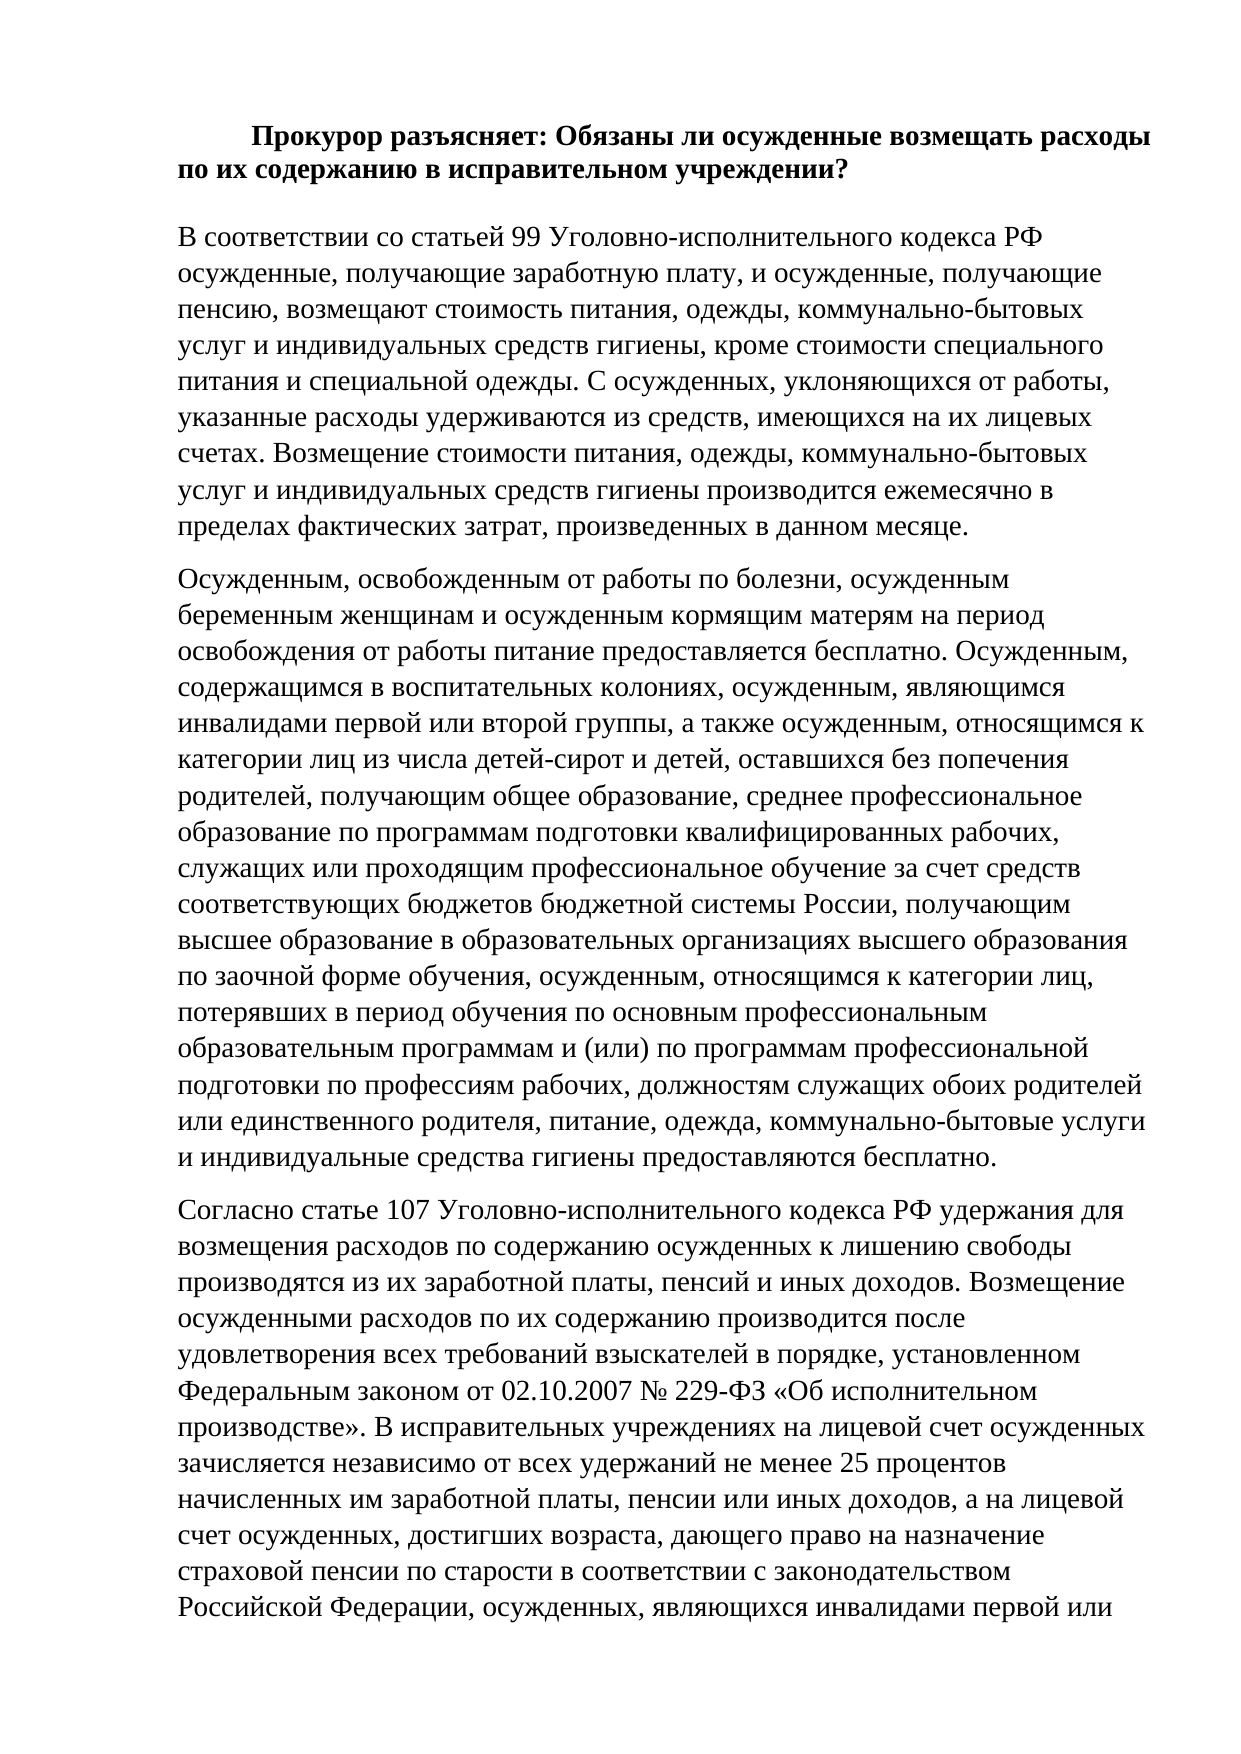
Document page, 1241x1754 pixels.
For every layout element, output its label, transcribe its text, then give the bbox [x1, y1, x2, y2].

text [177, 1192, 1152, 1623]
text Осужденным, освобожденным от работы по болезни, осужденным беременным женщинам и осужденным кормящим матерям на период освобождения от работы питание предоставляется бесплатно. Осужденным, содержащимся в воспитательных колониях, осужденным, являющимся инвалидами первой или второй группы, а также осужденным, относящимся к категории лиц из числа детей-сирот и детей, оставшихся без попечения родителей, получающим общее образование, среднее профессиональное образование по программам подготовки квалифицированных рабочих, служащих или проходящим профессиональное обучение за счет средств соответствующих бюджетов бюджетной системы России, получающим высшее образование в образовательных организациях высшего образования по заочной форме обучения, осужденным, относящимся к категории лиц, потерявших в период обучения по основным профессиональным образовательным программам и (или) по программам профессиональной подготовки по профессиям рабочих, должностям служащих обоих родителей или единственного родителя, питание, одежда, коммунально-бытовые услуги и индивидуальные средства гигиены предоставляются бесплатно. [177, 561, 1152, 1173]
text Прокурор разъясняет: Обязаны ли осужденные возмещать расходы по их содержанию в исправительном учреждении? [177, 118, 1152, 185]
text В соответствии со статьей 99 Уголовно-исполнительного кодекса РФ осужденные, получающие заработную плату, и осужденные, получающие пенсию, возмещают стоимость питания, одежды, коммунально-бытовых услуг и индивидуальных средств гигиены, кроме стоимости специального питания и специальной одежды. С осужденных, уклоняющихся от работы, указанные расходы удерживаются из средств, имеющихся на их лицевых счетах. Возмещение стоимости питания, одежды, коммунально-бытовых услуг и индивидуальных средств гигиены производится ежемесячно в пределах фактических затрат, произведенных в данном месяце. [177, 219, 1152, 541]
